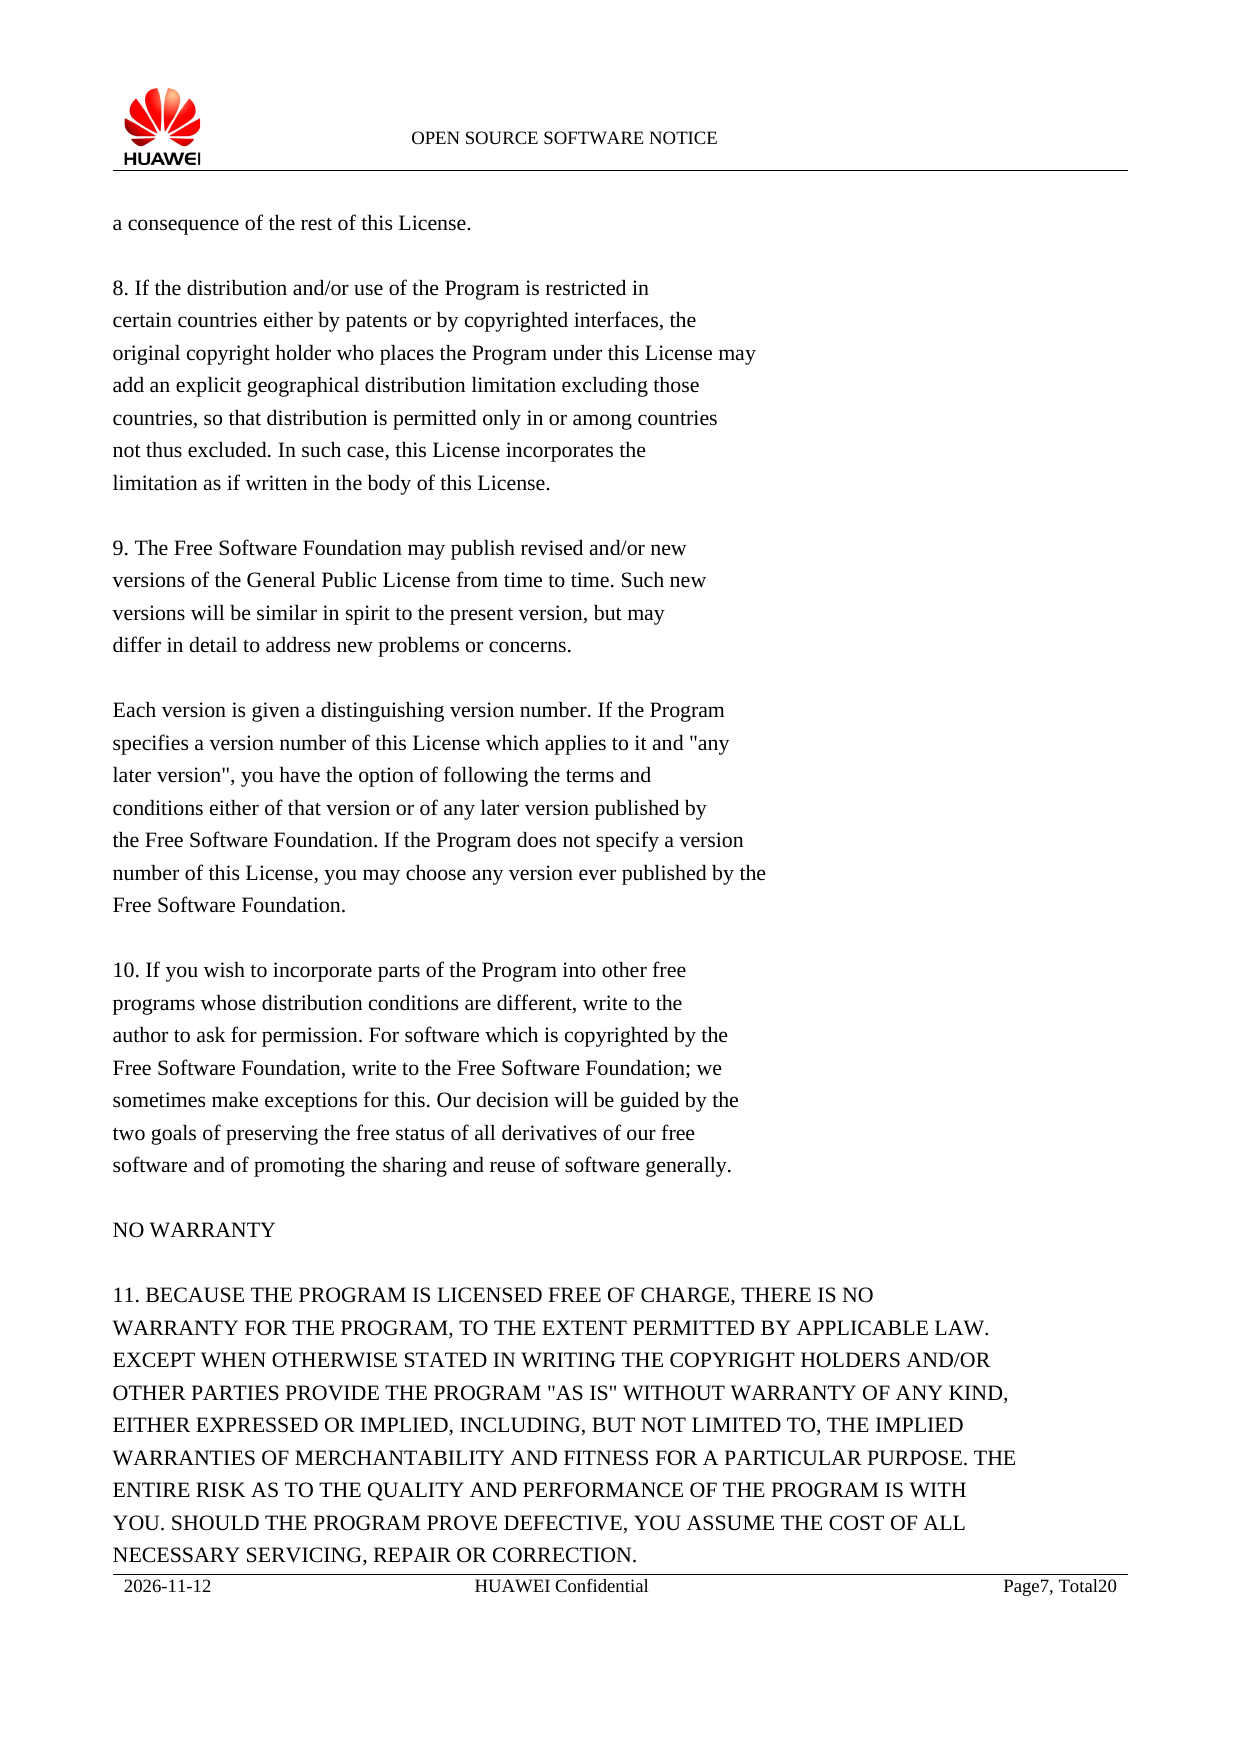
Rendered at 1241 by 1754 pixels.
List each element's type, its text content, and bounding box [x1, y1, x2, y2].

picture [124, 88, 201, 165]
